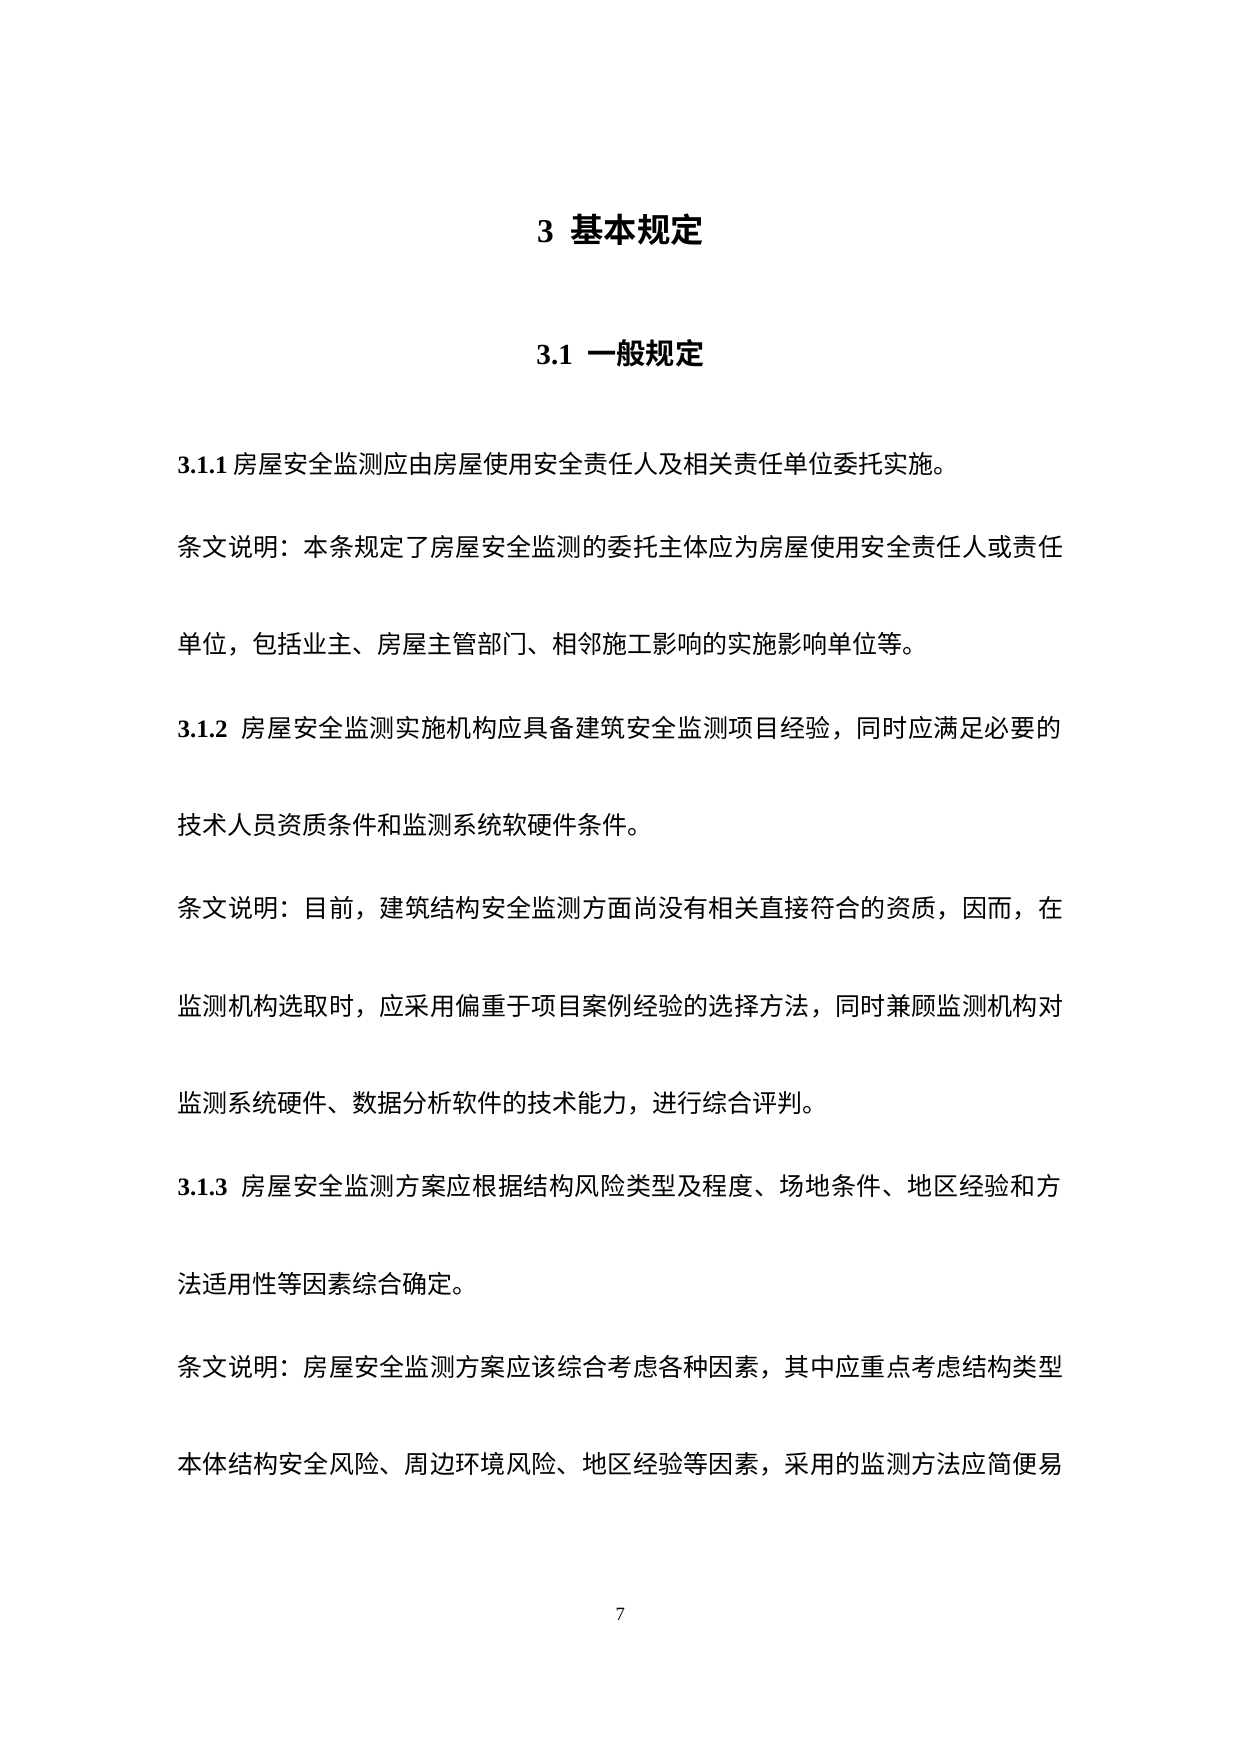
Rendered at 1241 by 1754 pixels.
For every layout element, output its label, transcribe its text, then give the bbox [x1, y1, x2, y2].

text 3.1.2 房屋安全监测实施机构应具备建筑安全监测项目经验，同时应满足必要的技术人员资质条件和监测系统软硬件条件。 [177, 694, 1063, 856]
text 3.1.3 房屋安全监测方案应根据结构风险类型及程度、场地条件、地区经验和方法适用性等因素综合确定。 [177, 1152, 1063, 1315]
subtitle 3 基本规定 [177, 195, 1063, 260]
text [177, 1333, 1063, 1496]
text 条文说明：目前，建筑结构安全监测方面尚没有相关直接符合的资质，因而，在监测机构选取时，应采用偏重于项目案例经验的选择方法，同时兼顾监测机构对监测系统硬件、数据分析软件的技术能力，进行综合评判。 [177, 874, 1063, 1134]
text 条文说明：本条规定了房屋安全监测的委托主体应为房屋使用安全责任人或责任单位，包括业主、房屋主管部门、相邻施工影响的实施影响单位等。 [177, 513, 1063, 676]
list 房屋安全监测应由房屋使用安全责任人及相关责任单位委托实施。 [177, 430, 1063, 495]
subtitle 3.1 一般规定 [177, 319, 1063, 384]
